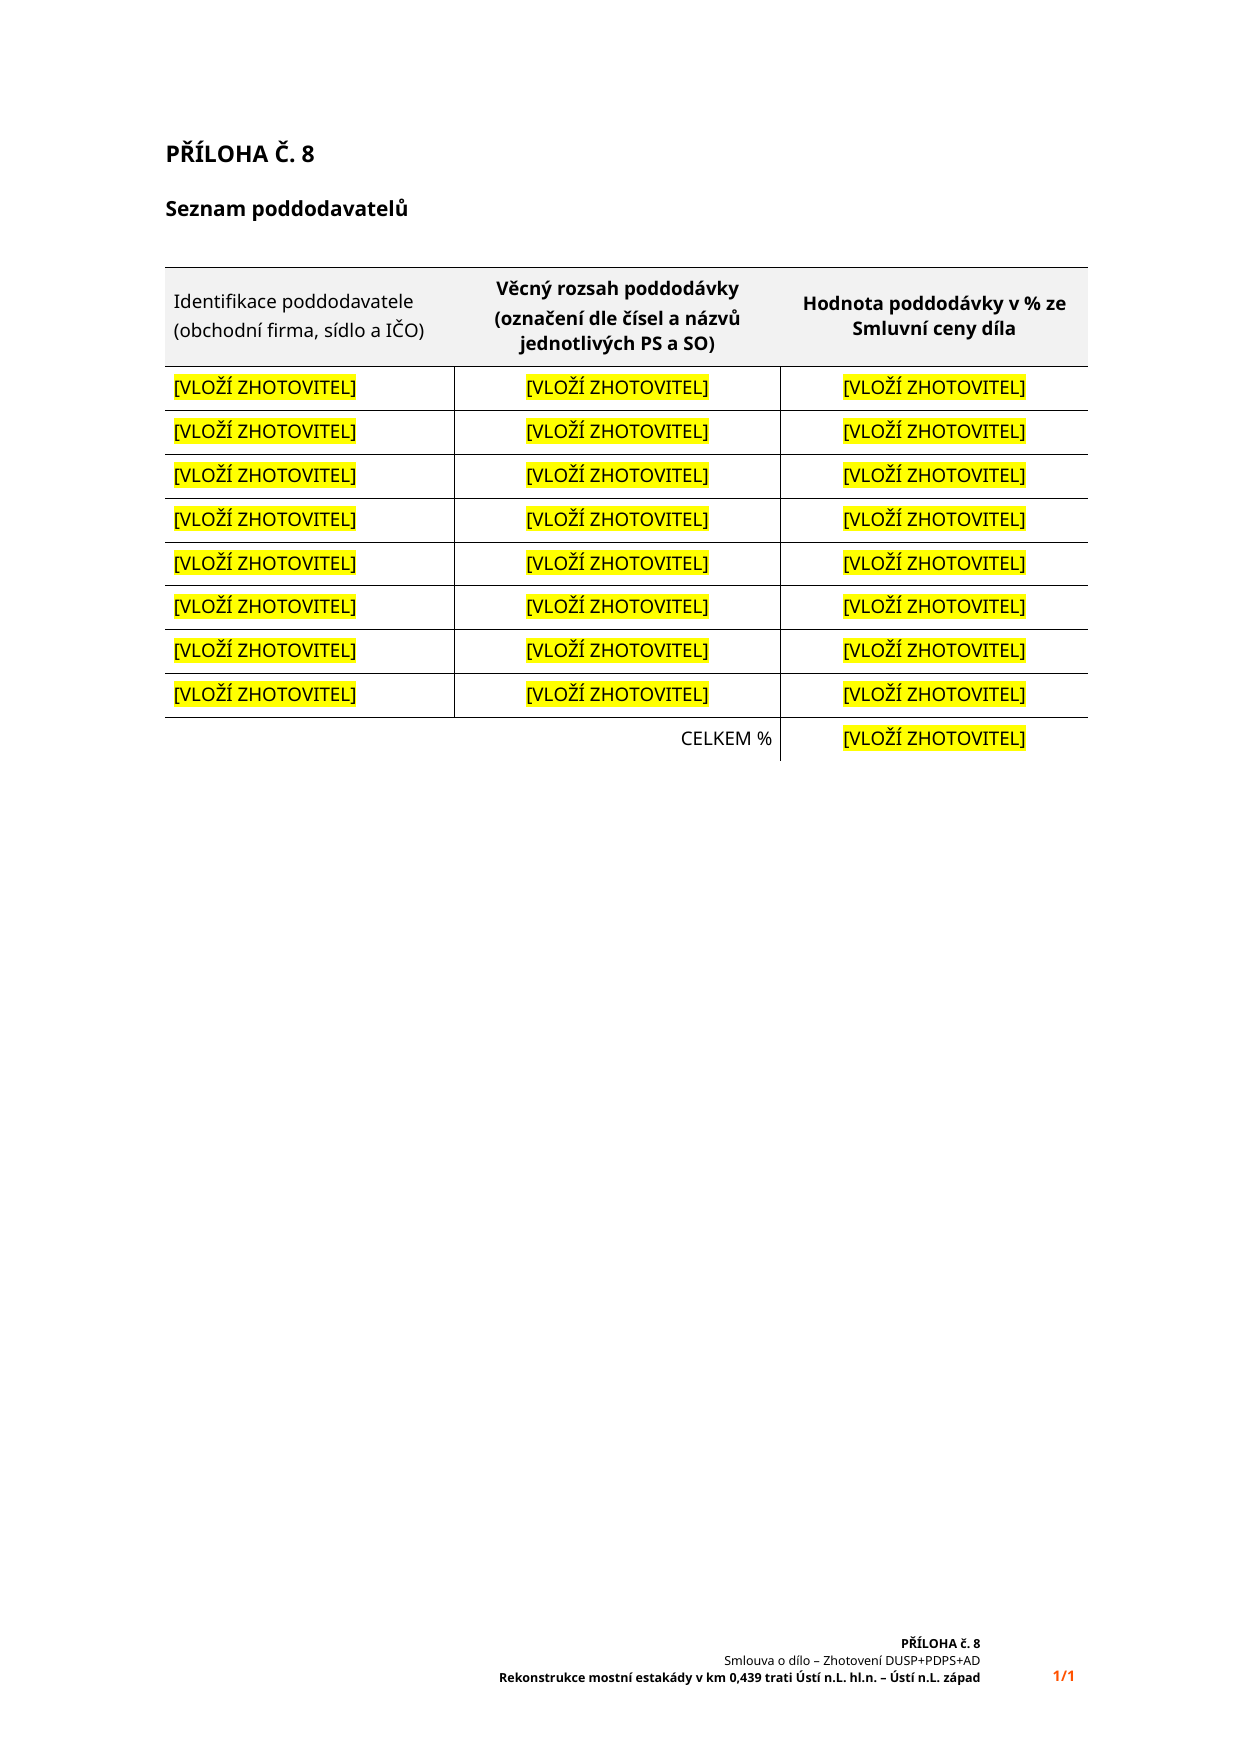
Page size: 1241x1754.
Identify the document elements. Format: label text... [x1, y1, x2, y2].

table_cell [VLOŽÍ ZHOTOVITEL] [455, 630, 780, 673]
table_cell [VLOŽÍ ZHOTOVITEL] [781, 586, 1088, 629]
table_cell [VLOŽÍ ZHOTOVITEL] [781, 674, 1088, 717]
table_cell [VLOŽÍ ZHOTOVITEL] [165, 411, 454, 454]
table_cell [VLOŽÍ ZHOTOVITEL] [455, 367, 780, 410]
table_cell [VLOŽÍ ZHOTOVITEL] [455, 499, 780, 542]
table_header Identifikace poddodavatele (obchodní firma, sídlo a IČO) [165, 268, 454, 366]
table_cell [VLOŽÍ ZHOTOVITEL] [781, 630, 1088, 673]
table_cell [VLOŽÍ ZHOTOVITEL] [165, 586, 454, 629]
table_cell [VLOŽÍ ZHOTOVITEL] [455, 411, 780, 454]
table_cell [VLOŽÍ ZHOTOVITEL] [455, 674, 780, 717]
table_cell [VLOŽÍ ZHOTOVITEL] [455, 543, 780, 585]
table_header Hodnota poddodávky v % ze Smluvní ceny díla [780, 268, 1088, 366]
text Seznam poddodavatelů [165, 194, 1075, 222]
text Příloha č. 8 [165, 138, 1075, 170]
table_cell CELKEM % [165, 718, 780, 761]
table_cell [VLOŽÍ ZHOTOVITEL] [165, 367, 454, 410]
table_cell [VLOŽÍ ZHOTOVITEL] [455, 455, 780, 498]
table_cell [VLOŽÍ ZHOTOVITEL] [781, 543, 1088, 585]
table_cell [VLOŽÍ ZHOTOVITEL] [165, 455, 454, 498]
table_cell [VLOŽÍ ZHOTOVITEL] [781, 367, 1088, 410]
table_cell [VLOŽÍ ZHOTOVITEL] [165, 543, 454, 585]
table_cell [VLOŽÍ ZHOTOVITEL] [455, 586, 780, 629]
table_header Věcný rozsah poddodávky (označení dle čísel a názvů jednotlivých PS a SO) [454, 268, 780, 366]
table_cell [VLOŽÍ ZHOTOVITEL] [781, 455, 1088, 498]
table_cell [VLOŽÍ ZHOTOVITEL] [165, 674, 454, 717]
table_cell [VLOŽÍ ZHOTOVITEL] [781, 499, 1088, 542]
table_cell [VLOŽÍ ZHOTOVITEL] [165, 630, 454, 673]
table_cell [VLOŽÍ ZHOTOVITEL] [781, 411, 1088, 454]
table_cell [VLOŽÍ ZHOTOVITEL] [781, 718, 1088, 761]
table_cell [VLOŽÍ ZHOTOVITEL] [165, 499, 454, 542]
